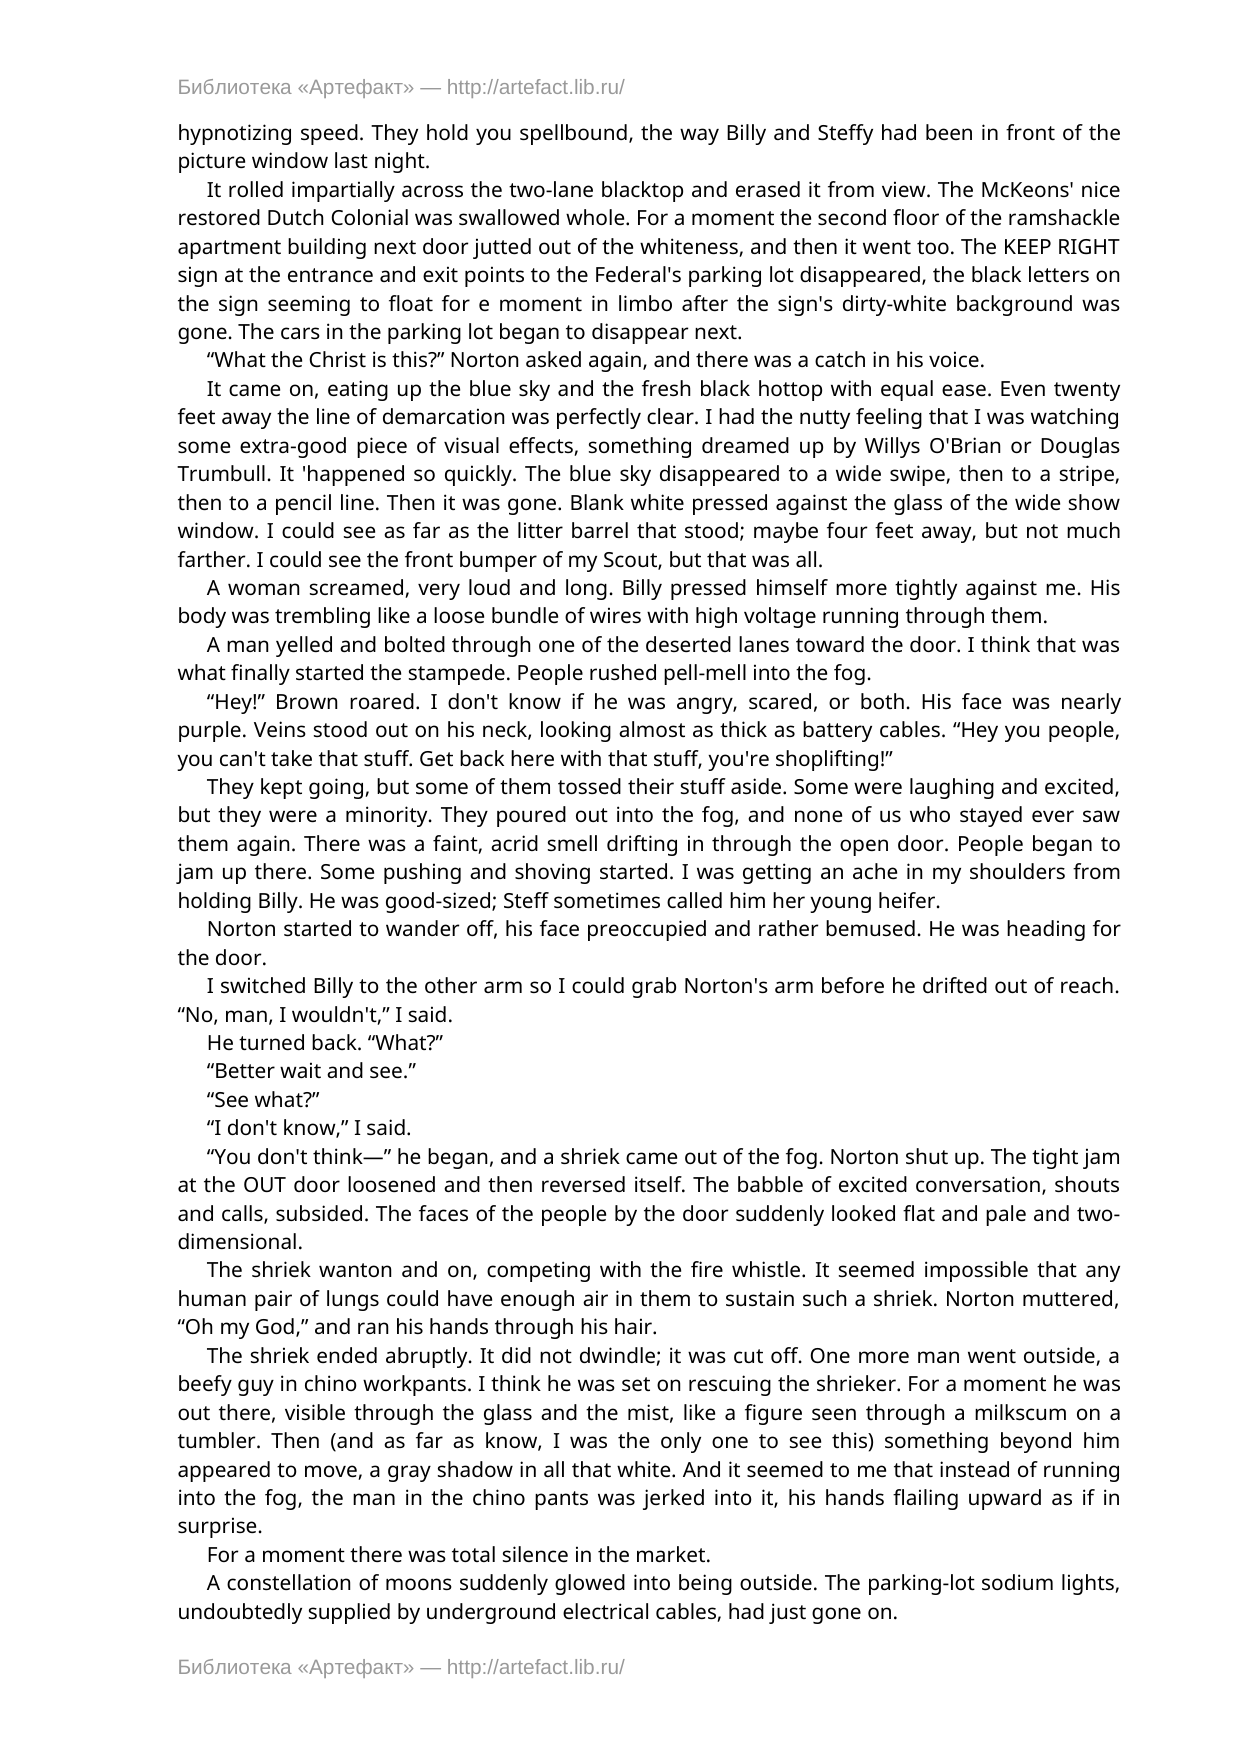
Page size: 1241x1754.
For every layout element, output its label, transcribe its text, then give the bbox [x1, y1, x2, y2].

text The shriek ended abruptly. It did not dwindle; it was cut off. One more man went outside, a beefy guy in chino workpants. I think he was set on rescuing the shrieker. For a moment he was out there, visible through the glass and the mist, like a figure seen through a milkscum on a tumbler. Then (and as far as know, I was the only one to see this) something beyond him appeared to move, a gray shadow in all that white. And it seemed to me that instead of running into the fog, the man in the chino pants was jerked into it, his hands flailing upward as if in surprise. [177, 1341, 1122, 1540]
text They kept going, but some of them tossed their stuff aside. Some were laughing and excited, but they were a minority. They poured out into the fog, and none of us who stayed ever saw them again. There was a faint, acrid smell drifting in through the open door. People began to jam up there. Some pushing and shoving started. I was getting an ache in my shoulders from holding Billy. He was good-sized; Steff sometimes called him her young heifer. [177, 772, 1122, 914]
text “I don't know,” I said. [177, 1113, 1122, 1142]
text “See what?” [177, 1085, 1122, 1113]
text For a moment there was total silence in the market. [177, 1540, 1122, 1568]
text “Hey!” Brown roared. I don't know if he was angry, scared, or both. His face was nearly purple. Veins stood out on his neck, looking almost as thick as battery cables. “Hey you people, you can't take that stuff. Get back here with that stuff, you're shoplifting!” [177, 687, 1122, 772]
text “You don't think—” he began, and a shriek came out of the fog. Norton shut up. The tight jam at the OUT door loosened and then reversed itself. The babble of excited conversation, shouts and calls, subsided. The faces of the people by the door suddenly looked flat and pale and two-dimensional. [177, 1142, 1122, 1256]
text “What the Christ is this?” Norton asked again, and there was a catch in his voice. [177, 346, 1122, 374]
text A constellation of moons suddenly glowed into being outside. The parking-lot sodium lights, undoubtedly supplied by underground electrical cables, had just gone on. [177, 1568, 1122, 1625]
text He turned back. “What?” [177, 1028, 1122, 1057]
text A man yelled and bolted through one of the deserted lanes toward the door. I think that was what finally started the stampede. People rushed pell-mell into the fog. [177, 630, 1122, 687]
text Norton started to wander off, his face preoccupied and rather bemused. He was heading for the door. [177, 914, 1122, 971]
text The shriek wanton and on, competing with the fire whistle. It seemed impossible that any human pair of lungs could have enough air in them to sustain such a shriek. Norton muttered, “Oh my God,” and ran his hands through his hair. [177, 1256, 1122, 1341]
text A woman screamed, very loud and long. Billy pressed himself more tightly against me. His body was trembling like a loose bundle of wires with high voltage running through them. [177, 573, 1122, 630]
text “Better wait and see.” [177, 1057, 1122, 1085]
text It rolled impartially across the two-lane blacktop and erased it from view. The McKeons' nice restored Dutch Colonial was swallowed whole. For a moment the second floor of the ramshackle apartment building next door jutted out of the whiteness, and then it went too. The KEEP RIGHT sign at the entrance and exit points to the Federal's parking lot disappeared, the black letters on the sign seeming to float for e moment in limbo after the sign's dirty-white background was gone. The cars in the parking lot began to disappear next. [177, 175, 1122, 346]
text I switched Billy to the other arm so I could grab Norton's arm before he drifted out of reach. “No, man, I wouldn't,” I said. [177, 971, 1122, 1028]
text It came on, eating up the blue sky and the fresh black hottop with equal ease. Even twenty feet away the line of demarcation was perfectly clear. I had the nutty feeling that I was watching some extra-good piece of visual effects, something dreamed up by Willys O'Brian or Douglas Trumbull. It 'happened so quickly. The blue sky disappeared to a wide swipe, then to a stripe, then to a pencil line. Then it was gone. Blank white pressed against the glass of the wide show window. I could see as far as the litter barrel that stood; maybe four feet away, but not much farther. I could see the front bumper of my Scout, but that was all. [177, 374, 1122, 573]
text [177, 118, 1122, 175]
